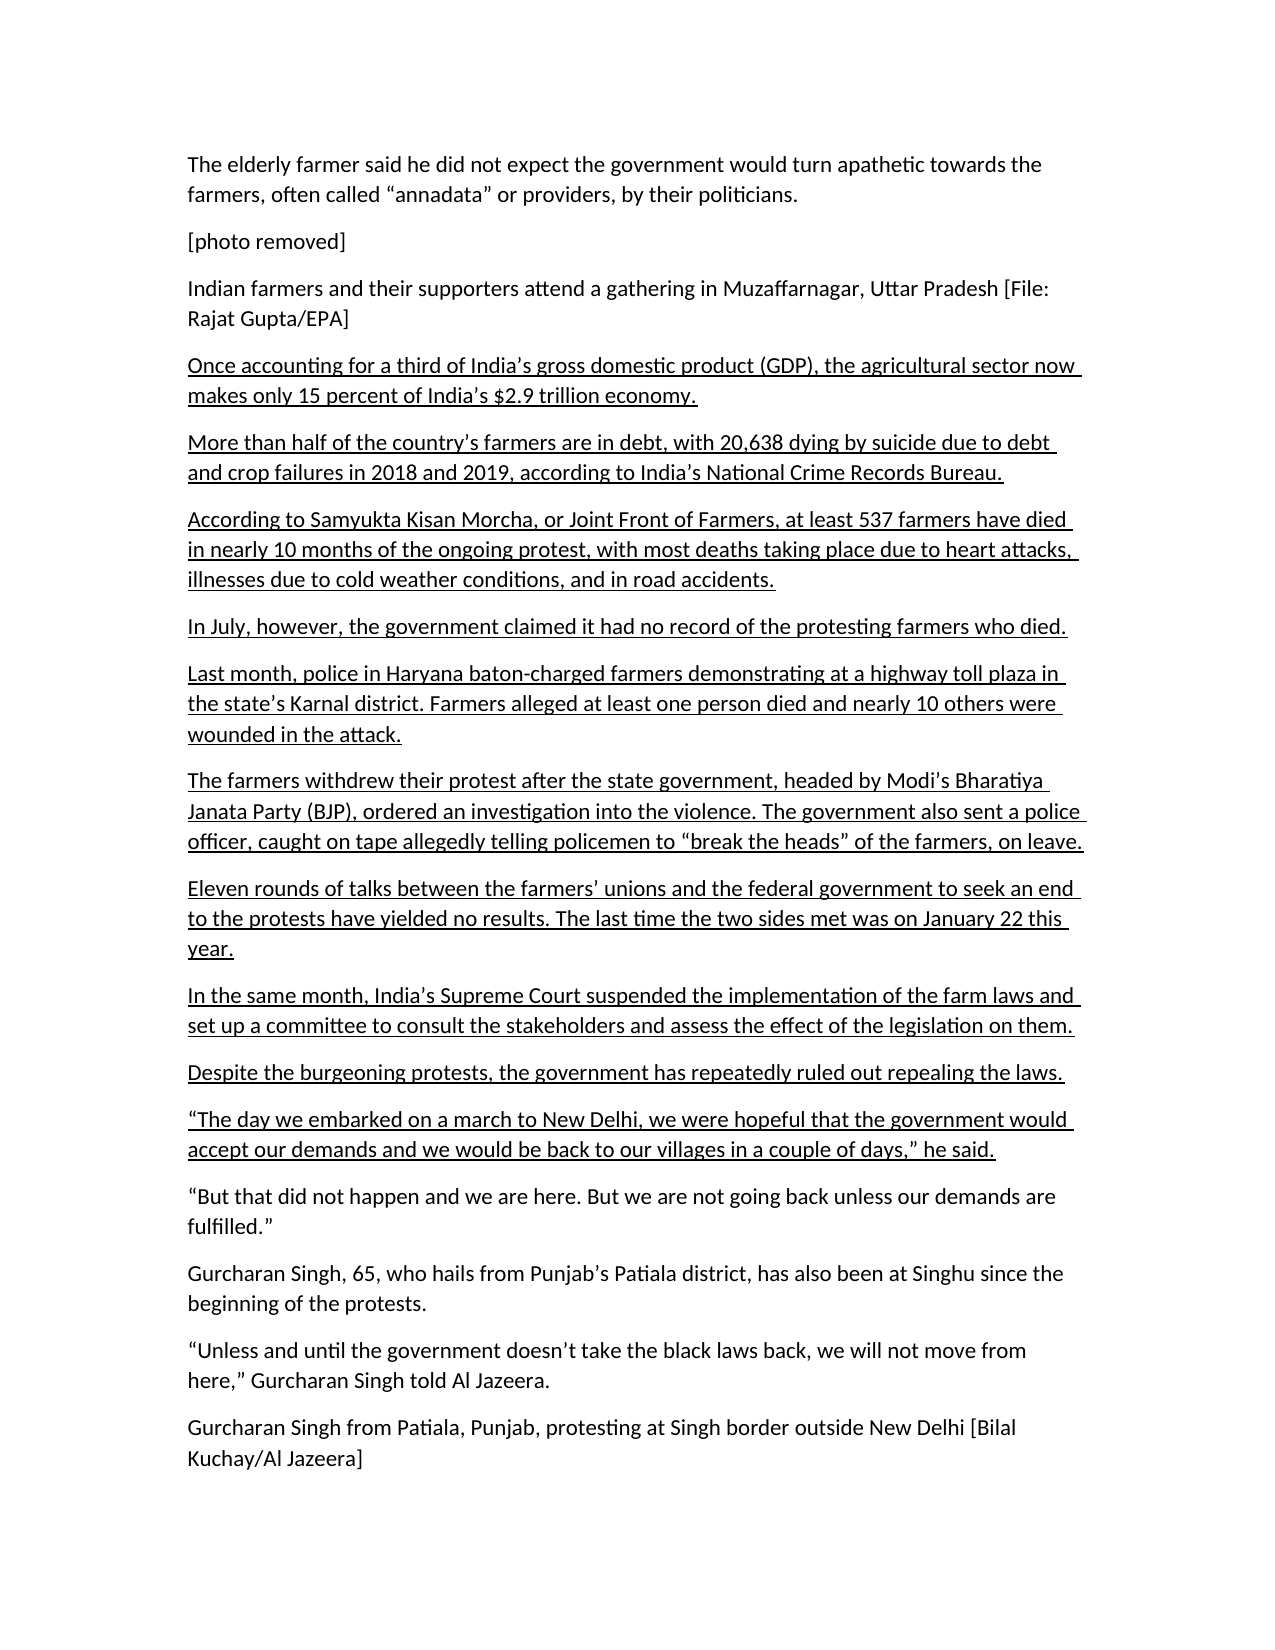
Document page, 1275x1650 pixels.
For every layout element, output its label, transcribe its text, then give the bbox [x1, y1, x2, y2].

text In July, however, the government claimed it had no record of the protesting farmers who died. [187, 612, 1087, 641]
text The farmers withdrew their protest after the state government, headed by Modi’s Bharatiya Janata Party (BJP), ordered an investigation into the violence. The government also sent a police officer, caught on tape allegedly telling policemen to “break the heads” of the farmers, on leave. [187, 767, 1087, 821]
text The farmers withdrew their protest after the state government, headed by Modi’s Bharatiya Janata Party (BJP), ordered an investigation into the violence. The government also sent a police officer, caught on tape allegedly telling policemen to “break the heads” of the farmers, on leave. [187, 822, 1087, 855]
text “But that did not happen and we are here. But we are not going back unless our demands are fulfilled.” [187, 1182, 1087, 1241]
text According to Samyukta Kisan Morcha, or Joint Front of Farmers, at least 537 farmers have died in nearly 10 months of the ongoing protest, with most deaths taking place due to heart attacks, illnesses due to cold weather conditions, and in road accidents. [187, 505, 1087, 594]
text Once accounting for a third of India’s gross domestic product (GDP), the agricultural sector now makes only 15 percent of India’s $2.9 trillion economy. [187, 351, 1087, 409]
text Despite the burgeoning protests, the government has repeatedly ruled out repealing the laws. [187, 1058, 1087, 1086]
text In the same month, India’s Supreme Court suspended the implementation of the farm laws and set up a committee to consult the stakeholders and assess the effect of the legislation on them. [187, 981, 1087, 1039]
text [photo removed] [187, 227, 1087, 255]
text “The day we embarked on a march to New Delhi, we were hopeful that the government would accept our demands and we would be back to our villages in a couple of days,” he said. [187, 1105, 1087, 1163]
text Gurcharan Singh from Patiala, Punjab, protesting at Singh border outside New Delhi [Bilal Kuchay/Al Jazeera] [187, 1413, 1087, 1472]
text “Unless and until the government doesn’t take the black laws back, we will not move from here,” Gurcharan Singh told Al Jazeera. [187, 1336, 1087, 1395]
text The elderly farmer said he did not expect the government would turn apathetic towards the farmers, often called “annadata” or providers, by their politicians. [187, 150, 1087, 208]
text More than half of the country’s farmers are in debt, with 20,638 dying by suicide due to debt and crop failures in 2018 and 2019, according to India’s National Crime Records Bureau. [187, 428, 1087, 486]
text Last month, police in Haryana baton-charged farmers demonstrating at a highway toll plaza in the state’s Karnal district. Farmers alleged at least one person died and nearly 10 others were wounded in the attack. [187, 659, 1087, 748]
text Indian farmers and their supporters attend a gathering in Muzaffarnagar, Uttar Pradesh [File: Rajat Gupta/EPA] [187, 274, 1087, 332]
text Eleven rounds of talks between the farmers’ unions and the federal government to seek an end to the protests have yielded no results. The last time the two sides met was on January 22 this year. [187, 874, 1087, 962]
text Gurcharan Singh, 65, who hails from Punjab’s Patiala district, has also been at Singhu since the beginning of the protests. [187, 1259, 1087, 1318]
